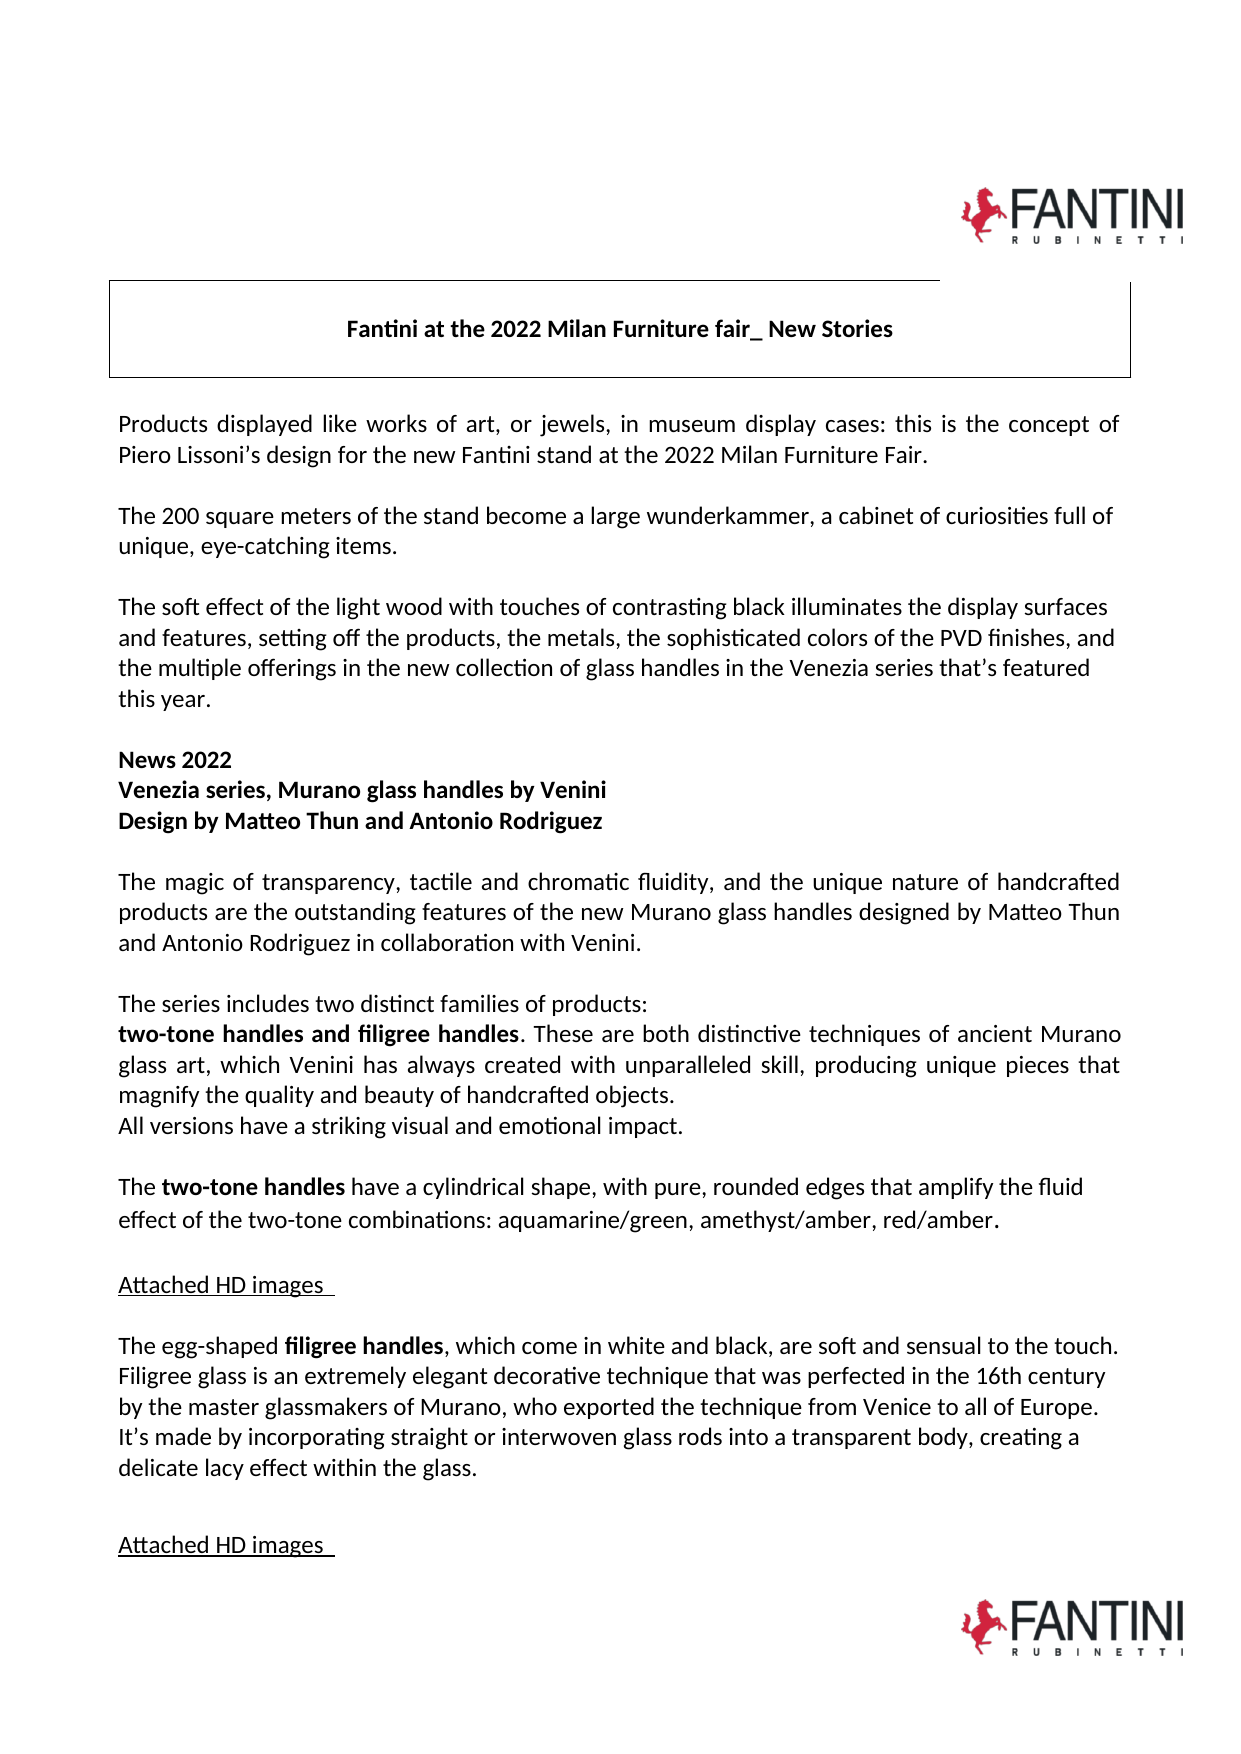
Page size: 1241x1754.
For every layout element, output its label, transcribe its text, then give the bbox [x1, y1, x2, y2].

text All versions have a striking visual and emotional impact. [118, 1110, 1122, 1141]
text Fantini at the 2022 Milan Furniture fair_ New Stories [118, 313, 1122, 344]
text Products displayed like works of art, or jewels, in museum display cases: this is the concept of Piero Lissoni’s design for the new Fantini stand at the 2022 Milan Furniture Fair. [118, 408, 1122, 469]
text The series includes two distinct families of products: [118, 988, 1122, 1019]
text The soft effect of the light wood with touches of contrasting black illuminates the display surfaces and features, setting off the products, the metals, the sophisticated colors of the PVD finishes, and the multiple offerings in the new collection of glass handles in the Venezia series that’s featured this year. [118, 591, 1122, 713]
text Attached HD images [118, 1269, 1122, 1299]
text It’s made by incorporating straight or interwoven glass rods into a transparent body, creating a delicate lacy effect within the glass. [118, 1421, 1122, 1482]
text Attached HD images [118, 1529, 1122, 1560]
text The 200 square meters of the stand become a large wunderkammer, a cabinet of curiosities full of unique, eye-catching items. [118, 500, 1122, 561]
text Venezia series, Murano glass handles by Venini [118, 774, 1122, 805]
text Design by Matteo Thun and Antonio Rodriguez [118, 805, 1122, 836]
picture [940, 147, 1222, 282]
text two-tone handles and filigree handles. These are both distinctive techniques of ancient Murano glass art, which Venini has always created with unparalleled skill, producing unique pieces that magnify the quality and beauty of handcrafted objects. [118, 1019, 1122, 1110]
text The magic of transparency, tactile and chromatic fluidity, and the unique nature of handcrafted products are the outstanding features of the new Murano glass handles designed by Matteo Thun and Antonio Rodriguez in collaboration with Venini. [118, 866, 1122, 958]
picture [940, 1560, 1222, 1694]
text The two-tone handles have a cylindrical shape, with pure, rounded edges that amplify the fluid effect of the two-tone combinations: aquamarine/green, amethyst/amber, red/amber. [118, 1171, 1122, 1235]
text Filigree glass is an extremely elegant decorative technique that was perfected in the 16th century by the master glassmakers of Murano, who exported the technique from Venice to all of Europe. [118, 1360, 1122, 1421]
text News 2022 [118, 744, 1122, 774]
text The egg-shaped filigree handles, which come in white and black, are soft and sensual to the touch. [118, 1330, 1122, 1360]
